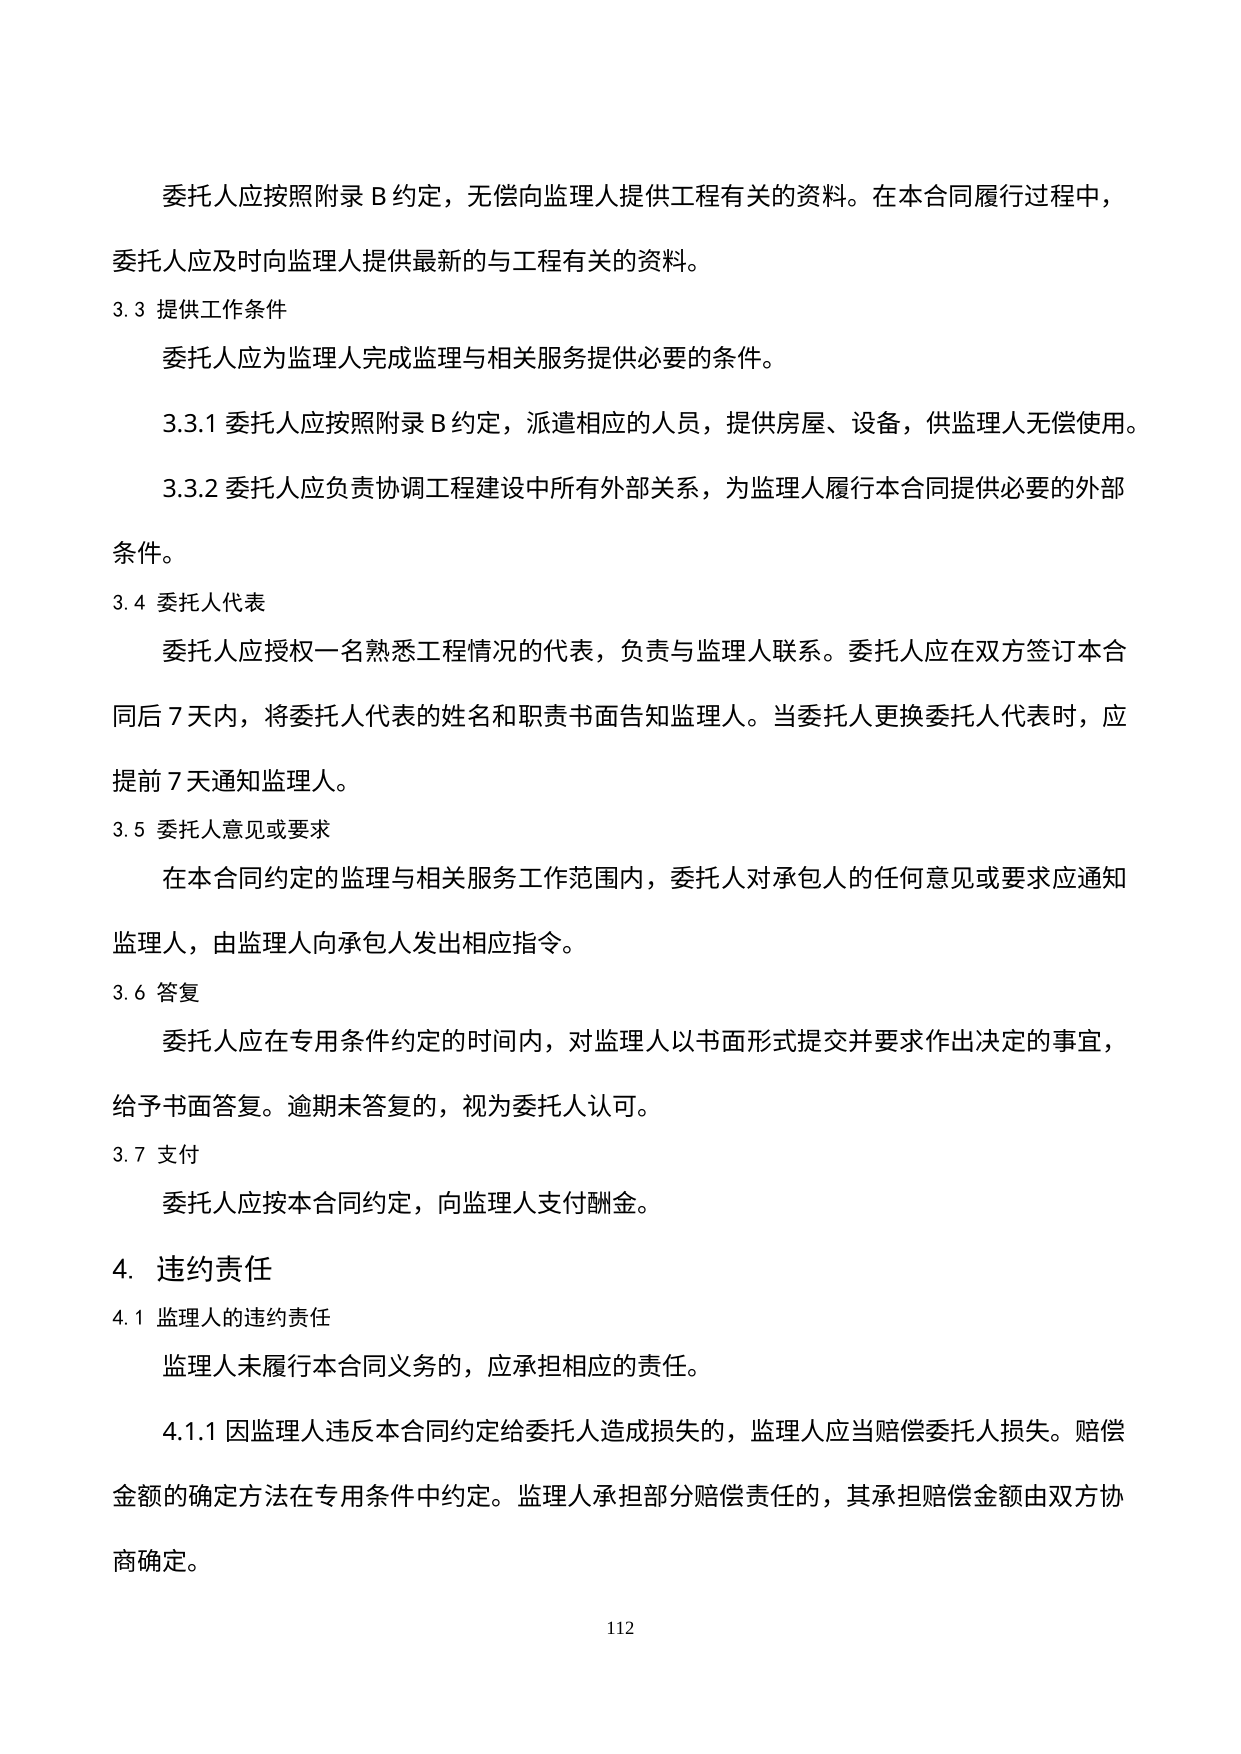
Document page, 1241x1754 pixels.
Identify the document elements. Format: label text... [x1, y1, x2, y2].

text 委托人应授权一名熟悉工程情况的代表，负责与监理人联系。委托人应在双方签订本合同后7天内，将委托人代表的姓名和职责书面告知监理人。当委托人更换委托人代表时，应提前7天通知监理人。 [112, 617, 1128, 812]
text 3.3.2 委托人应负责协调工程建设中所有外部关系，为监理人履行本合同提供必要的外部条件。 [112, 454, 1128, 584]
text 在本合同约定的监理与相关服务工作范围内，委托人对承包人的任何意见或要求应通知监理人，由监理人向承包人发出相应指令。 [112, 844, 1128, 974]
text 委托人应为监理人完成监理与相关服务提供必要的条件。 [112, 324, 1128, 389]
text 委托人应按本合同约定，向监理人支付酬金。 [112, 1169, 1128, 1234]
text 3.6 答复 [112, 974, 1128, 1007]
text 3.4 委托人代表 [112, 584, 1128, 617]
text 4.1 监理人的违约责任 [112, 1299, 1128, 1332]
text 4. 违约责任 [112, 1234, 1128, 1299]
text 监理人未履行本合同义务的，应承担相应的责任。 [112, 1332, 1128, 1397]
text 委托人应在专用条件约定的时间内，对监理人以书面形式提交并要求作出决定的事宜，给予书面答复。逾期未答复的，视为委托人认可。 [112, 1007, 1128, 1137]
text 委托人应按照附录B约定，无偿向监理人提供工程有关的资料。在本合同履行过程中，委托人应及时向监理人提供最新的与工程有关的资料。 [112, 162, 1128, 292]
text 3.3.1 委托人应按照附录B约定，派遣相应的人员，提供房屋、设备，供监理人无偿使用。 [112, 389, 1128, 454]
text 3.3 提供工作条件 [112, 292, 1128, 324]
text 3.7 支付 [112, 1137, 1128, 1169]
text 4.1.1 因监理人违反本合同约定给委托人造成损失的，监理人应当赔偿委托人损失。赔偿金额的确定方法在专用条件中约定。监理人承担部分赔偿责任的，其承担赔偿金额由双方协商确定。 [112, 1397, 1128, 1592]
text 3.5 委托人意见或要求 [112, 812, 1128, 844]
